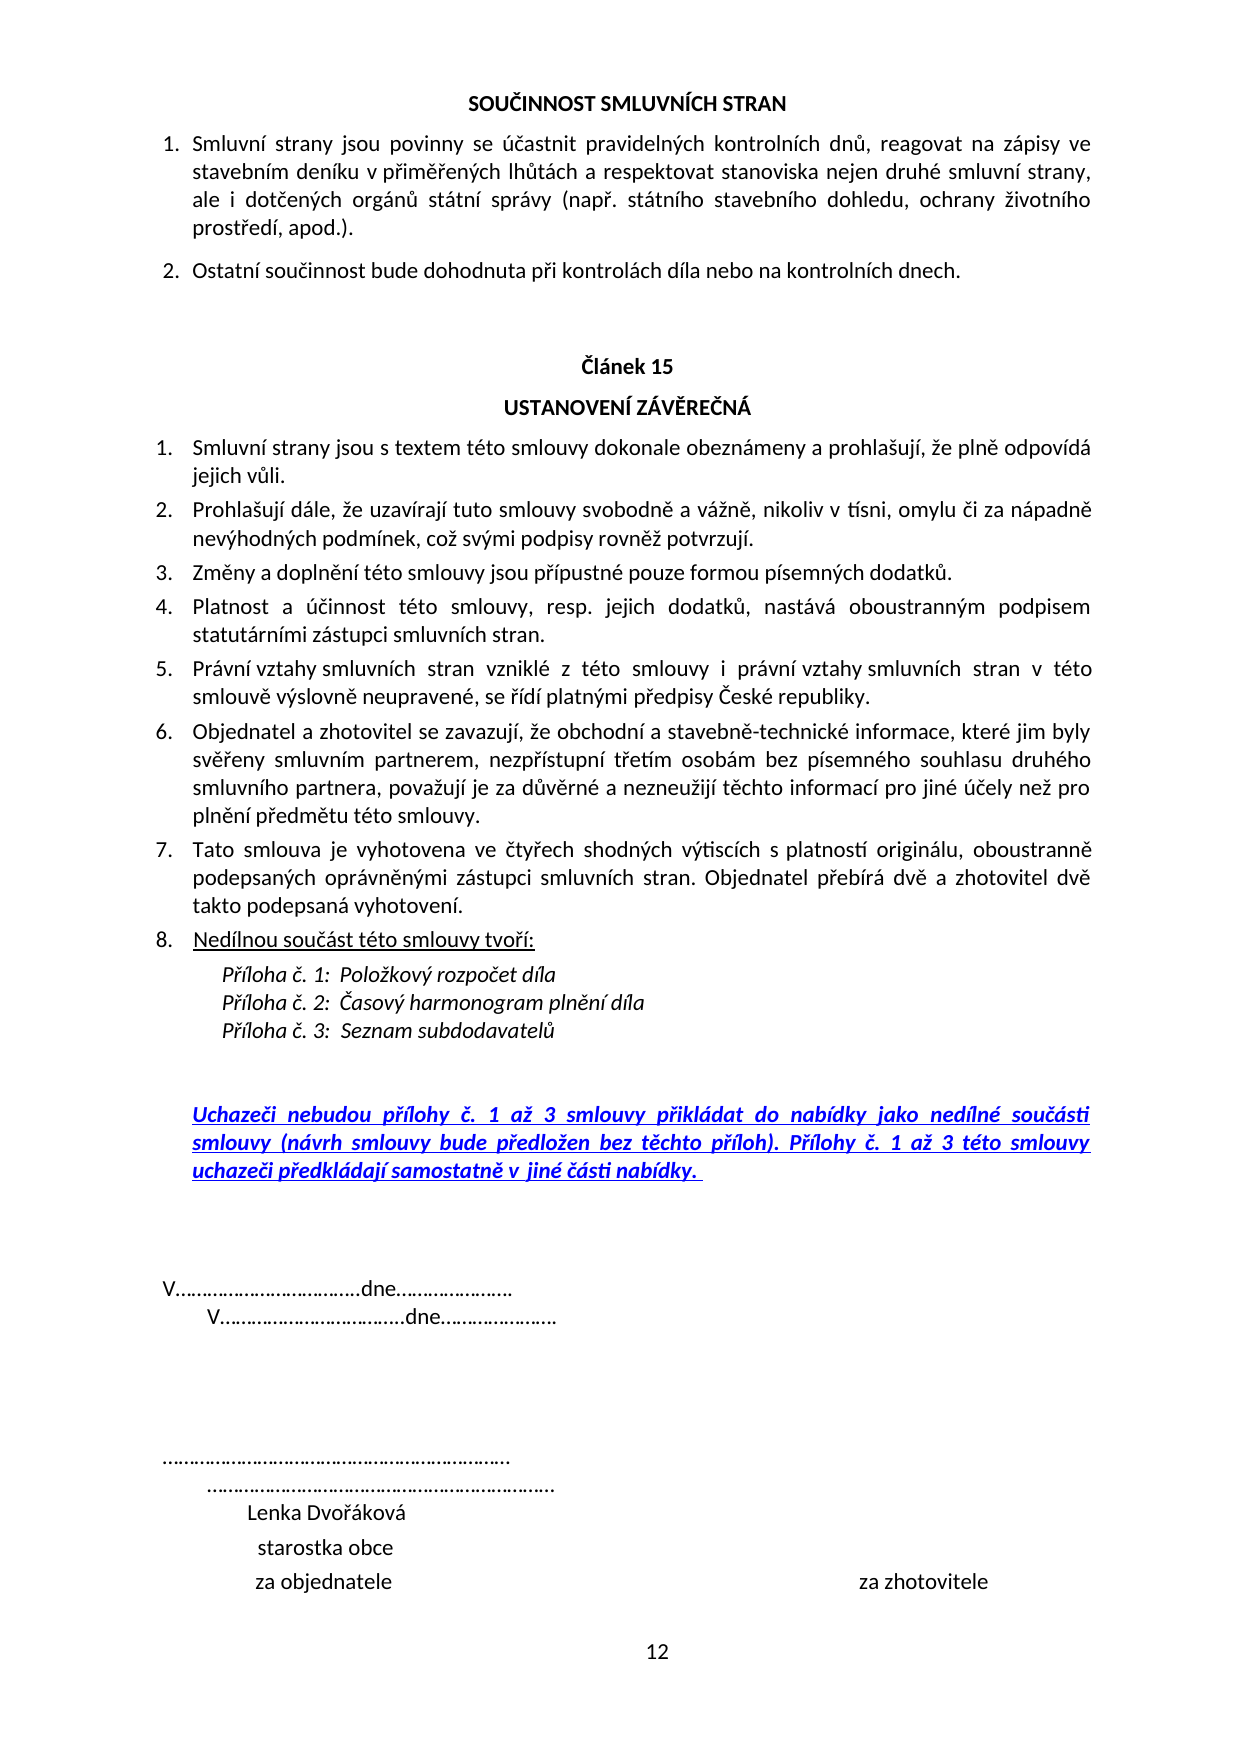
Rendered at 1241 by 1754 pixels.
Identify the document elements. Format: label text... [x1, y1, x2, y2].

list Platnost a účinnost této smlouvy, resp. jejich dodatků, nastává oboustranným podpisem statutárními zástupci smluvních stran. [155, 592, 1093, 648]
text Příloha č. 3: Seznam subdodavatelů [207, 1016, 1093, 1044]
list Změny a doplnění této smlouvy jsou přípustné pouze formou písemných dodatků. [155, 558, 1093, 586]
text Příloha č. 1: Položkový rozpočet díla [207, 960, 1093, 988]
text V……………………………..dne…………………. V……………………………..dne…………………. [162, 1274, 1093, 1330]
text za objednatele za zhotovitele [162, 1567, 1093, 1595]
text Uchazeči nebudou přílohy č. 1 až 3 smlouvy přikládat do nabídky jako nedílné součásti smlouvy (návrh smlouvy bude předložen bez těchto příloh). Přílohy č. 1 až 3 této smlouvy uchazeči předkládají samostatně v jiné části nabídky. [192, 1100, 1093, 1184]
list Objednatel a zhotovitel se zavazují, že obchodní a stavebně-technické informace, které jim byly svěřeny smluvním partnerem, nezpřístupní třetím osobám bez písemného souhlasu druhého smluvního partnera, považují je za důvěrné a nezneužijí těchto informací pro jiné účely než pro plnění předmětu této smlouvy. [155, 717, 1093, 829]
subtitle Článek 15 [162, 352, 1093, 380]
text starostka obce [118, 1533, 1093, 1561]
text ………………………………………………………… ………………………………………………………… [162, 1442, 1093, 1498]
list Právní vztahy smluvních stran vzniklé z této smlouvy i právní vztahy smluvních stran v této smlouvě výslovně neupravené, se řídí platnými předpisy České republiky. [155, 654, 1093, 711]
text Lenka Dvořáková [118, 1498, 1093, 1526]
text Příloha č. 2: Časový harmonogram plnění díla [207, 988, 1093, 1016]
text Ustanovení závěrečná [162, 393, 1093, 421]
text Součinnost smluvních stran [162, 89, 1093, 117]
list Prohlašují dále, že uzavírají tuto smlouvy svobodně a vážně, nikoliv v tísni, omylu či za nápadně nevýhodných podmínek, což svými podpisy rovněž potvrzují. [155, 496, 1093, 552]
list Smluvní strany jsou s textem této smlouvy dokonale obeznámeny a prohlašují, že plně odpovídá jejich vůli. [155, 433, 1093, 489]
list Smluvní strany jsou povinny se účastnit pravidelných kontrolních dnů, reagovat na zápisy ve stavebním deníku v přiměřených lhůtách a respektovat stanoviska nejen druhé smluvní strany, ale i dotčených orgánů státní správy (např. státního stavebního dohledu, ochrany životního prostředí, apod.). [162, 129, 1093, 241]
list Ostatní součinnost bude dohodnuta při kontrolách díla nebo na kontrolních dnech. [162, 256, 1093, 284]
list Tato smlouva je vyhotovena ve čtyřech shodných výtiscích s platností originálu, oboustranně podepsaných oprávněnými zástupci smluvních stran. Objednatel přebírá dvě a zhotovitel dvě takto podepsaná vyhotovení. [155, 835, 1093, 919]
list Nedílnou součást této smlouvy tvoří: [148, 925, 1093, 953]
